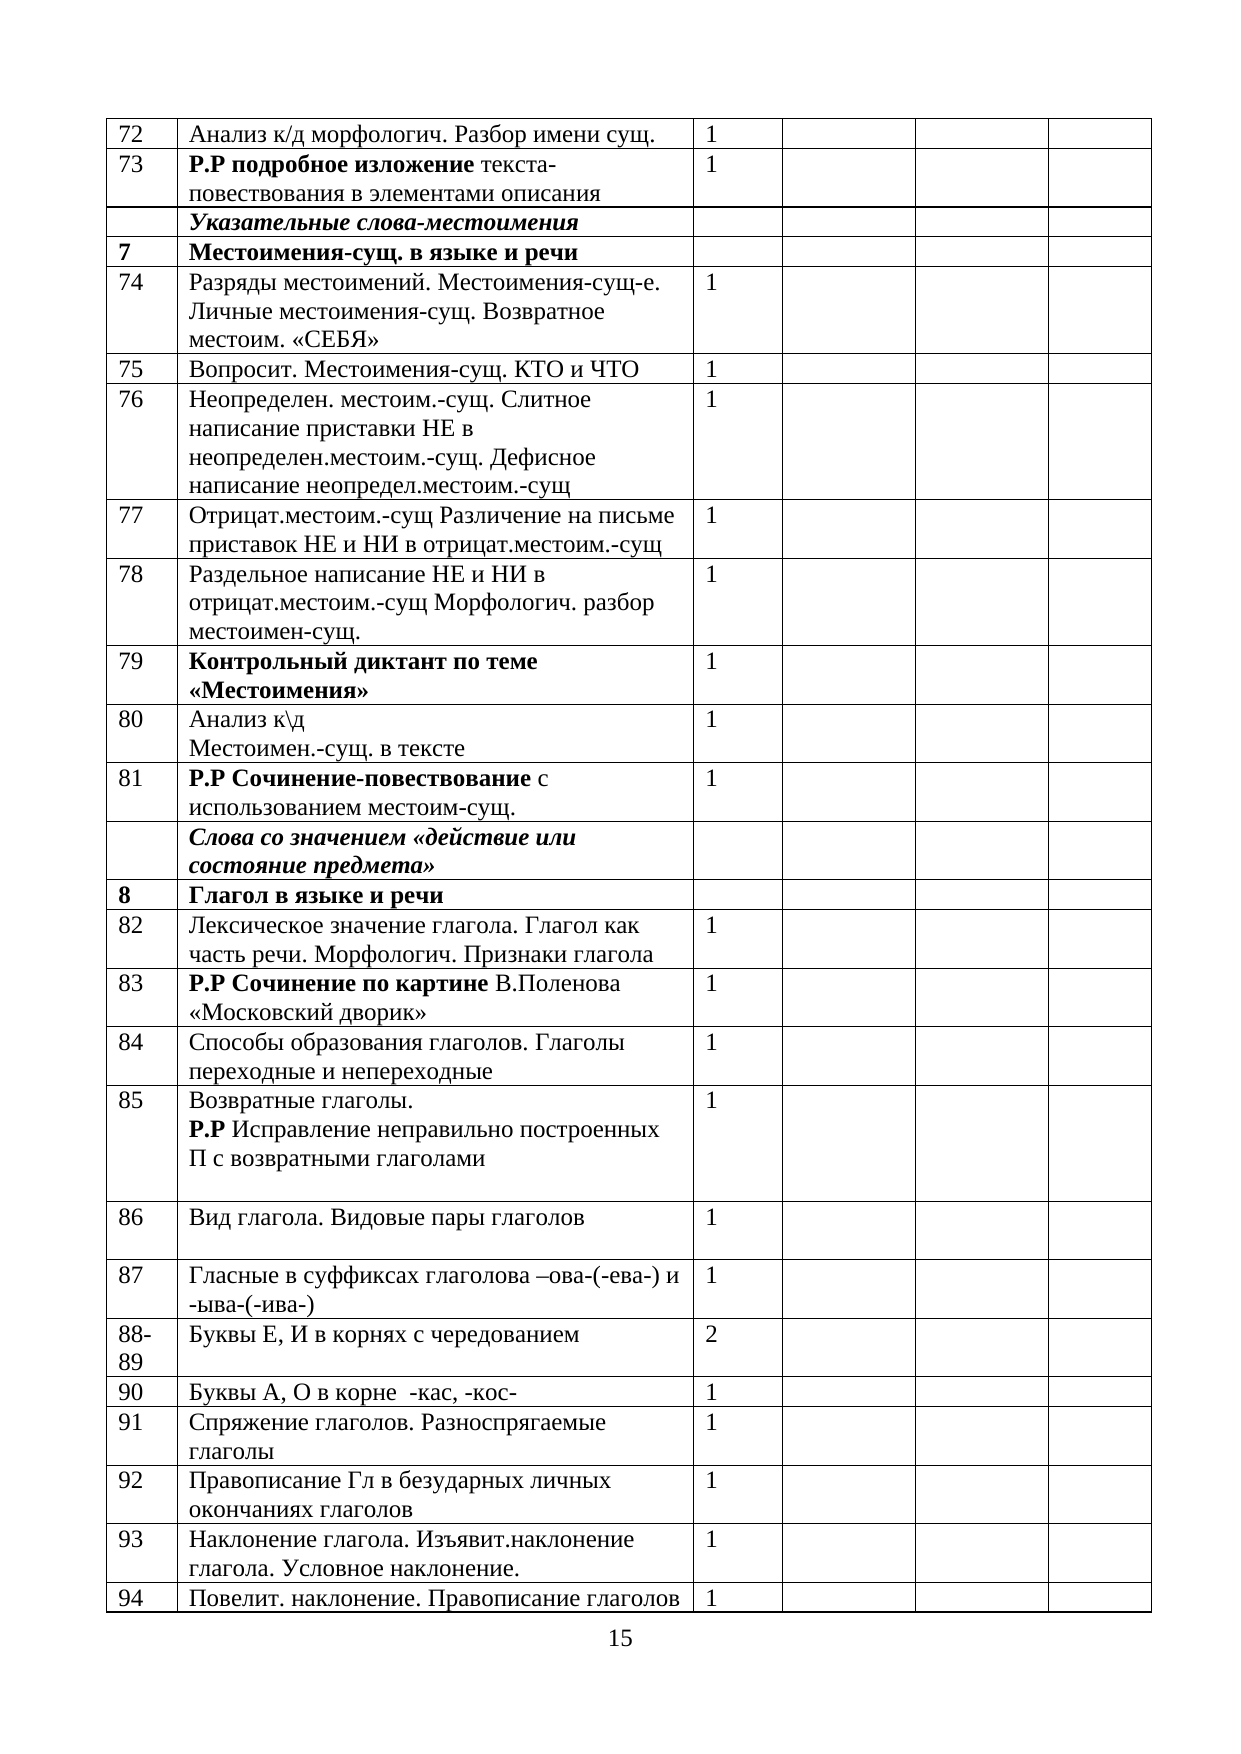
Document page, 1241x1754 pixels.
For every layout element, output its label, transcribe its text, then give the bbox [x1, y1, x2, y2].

table_cell Спряжение глаголов. Разноспрягаемые глаголы [178, 1407, 693, 1464]
table_cell [916, 1524, 1048, 1582]
table_cell 1 [694, 1407, 782, 1464]
table_cell 1 [694, 1086, 782, 1201]
table_cell 1 [694, 1524, 782, 1582]
table_cell 2 [694, 1319, 782, 1376]
table_cell [1049, 559, 1151, 645]
table_cell 75 [107, 354, 177, 383]
table_cell [916, 559, 1048, 645]
table_cell Неопределен. местоим.-сущ. Слитное написание приставки НЕ в неопределен.местоим.-сущ. Дефисное написание неопредел.местоим.-сущ [178, 384, 693, 499]
table_cell [783, 1466, 915, 1523]
table_cell [107, 208, 177, 236]
table_cell [1049, 880, 1151, 909]
table_cell [694, 208, 782, 236]
table_cell [916, 500, 1048, 558]
table_cell [783, 267, 915, 353]
table_cell 1 [694, 646, 782, 703]
table_cell 1 [694, 1260, 782, 1318]
table_cell [783, 910, 915, 967]
table_cell Р.Р Сочинение-повествование с использованием местоим-сущ. [178, 763, 693, 821]
table_cell 82 [107, 910, 177, 967]
table_cell 93 [107, 1524, 177, 1582]
table_cell Разряды местоимений. Местоимения-сущ-е. Личные местоимения-сущ. Возвратное местоим. «СЕБЯ» [178, 267, 693, 353]
table_cell 88-89 [107, 1319, 177, 1376]
table_cell [916, 910, 1048, 967]
table_cell [1049, 267, 1151, 353]
table_cell [1049, 969, 1151, 1026]
table_cell [783, 354, 915, 383]
table_cell 91 [107, 1407, 177, 1464]
table_cell 90 [107, 1377, 177, 1406]
table_cell [1049, 1407, 1151, 1464]
table_cell [783, 1524, 915, 1582]
table_cell 1 [694, 500, 782, 558]
table_cell [783, 646, 915, 703]
table_cell 7 [107, 237, 177, 266]
table_cell [107, 822, 177, 879]
table_cell [916, 384, 1048, 499]
table_cell Буквы А, О в корне -кас, -кос- [178, 1377, 693, 1406]
table_cell 87 [107, 1260, 177, 1318]
table_cell [783, 763, 915, 821]
table_cell [783, 969, 915, 1026]
table_cell [1049, 384, 1151, 499]
table_cell [916, 1377, 1048, 1406]
table_cell [916, 646, 1048, 703]
table_cell [1049, 1583, 1151, 1611]
table_cell [1049, 1202, 1151, 1259]
table_cell [783, 880, 915, 909]
table_cell Раздельное написание НЕ и НИ в отрицат.местоим.-сущ Морфологич. разбор местоимен-сущ. [178, 559, 693, 645]
table_cell Р.Р подробное изложение текста-повествования в элементами описания [178, 149, 693, 206]
table_cell 73 [107, 149, 177, 206]
table_cell [783, 208, 915, 236]
table_cell Правописание Гл в безударных личных окончаниях глаголов [178, 1466, 693, 1523]
table_cell Гласные в суффиксах глаголова –ова-(-ева-) и -ыва-(-ива-) [178, 1260, 693, 1318]
table_cell Р.Р Сочинение по картине В.Поленова «Московский дворик» [178, 969, 693, 1026]
table_cell [694, 822, 782, 879]
table_cell [1049, 119, 1151, 148]
table_cell 1 [694, 910, 782, 967]
table_cell 1 [694, 705, 782, 762]
table_cell Анализ к/д морфологич. Разбор имени сущ. [178, 119, 693, 148]
table_cell 74 [107, 267, 177, 353]
table_cell [916, 1466, 1048, 1523]
table_cell [916, 1202, 1048, 1259]
table_cell [916, 208, 1048, 236]
table_cell 86 [107, 1202, 177, 1259]
table_cell [916, 1319, 1048, 1376]
table_cell [916, 969, 1048, 1026]
table_cell 92 [107, 1466, 177, 1523]
table_cell [1049, 646, 1151, 703]
table_cell 80 [107, 705, 177, 762]
table_cell 1 [694, 267, 782, 353]
table_cell [916, 763, 1048, 821]
table_cell [783, 1086, 915, 1201]
table_cell 1 [694, 1202, 782, 1259]
table_cell Способы образования глаголов. Глаголы переходные и непереходные [178, 1027, 693, 1084]
table_cell 1 [694, 384, 782, 499]
table_cell Анализ к\д Местоимен.-сущ. в тексте [178, 705, 693, 762]
table_cell Указательные слова-местоимения [178, 208, 693, 236]
table_cell 78 [107, 559, 177, 645]
table_cell [783, 1583, 915, 1611]
table_cell 1 [694, 559, 782, 645]
table_cell Буквы Е, И в корнях с чередованием [178, 1319, 693, 1376]
table_cell Лексическое значение глагола. Глагол как часть речи. Морфологич. Признаки глагола [178, 910, 693, 967]
table_cell [1049, 1466, 1151, 1523]
table_cell 1 [694, 354, 782, 383]
table_cell [916, 705, 1048, 762]
table_cell [783, 237, 915, 266]
table_cell 1 [694, 119, 782, 148]
table_cell [1049, 1027, 1151, 1084]
table_cell 81 [107, 763, 177, 821]
table_cell [916, 1086, 1048, 1201]
table_cell [1049, 910, 1151, 967]
table_cell [783, 822, 915, 879]
table_cell [783, 1202, 915, 1259]
table_cell [694, 237, 782, 266]
table_cell [1049, 237, 1151, 266]
table_cell [916, 237, 1048, 266]
table_cell [783, 384, 915, 499]
table_cell 1 [694, 1583, 782, 1611]
table_cell [783, 1260, 915, 1318]
table_cell [1049, 1086, 1151, 1201]
table_cell 1 [694, 1027, 782, 1084]
table_cell [916, 354, 1048, 383]
table_cell [1049, 1377, 1151, 1406]
table_cell [916, 119, 1048, 148]
table_cell 77 [107, 500, 177, 558]
table_cell [1049, 822, 1151, 879]
table_cell [916, 1260, 1048, 1318]
table_cell [783, 1377, 915, 1406]
table_cell [783, 1027, 915, 1084]
table_cell 94 [107, 1583, 177, 1611]
table_cell 1 [694, 149, 782, 206]
table_cell [1049, 208, 1151, 236]
table_cell [1049, 1260, 1151, 1318]
table_cell Контрольный диктант по теме «Местоимения» [178, 646, 693, 703]
table_cell 76 [107, 384, 177, 499]
table_cell Вид глагола. Видовые пары глаголов [178, 1202, 693, 1259]
table_cell [1049, 1524, 1151, 1582]
table_cell Возвратные глаголы. Р.Р Исправление неправильно построенных П с возвратными глаголами [178, 1086, 693, 1201]
table_cell Местоимения-сущ. в языке и речи [178, 237, 693, 266]
table_cell [1049, 705, 1151, 762]
table_cell 1 [694, 763, 782, 821]
table_cell [916, 267, 1048, 353]
table_cell [916, 880, 1048, 909]
table_cell [783, 1407, 915, 1464]
table_cell Вопросит. Местоимения-сущ. КТО и ЧТО [178, 354, 693, 383]
table_cell [783, 149, 915, 206]
table_cell 84 [107, 1027, 177, 1084]
table_cell [783, 1319, 915, 1376]
table_cell [1049, 763, 1151, 821]
table_cell 72 [107, 119, 177, 148]
table_cell 85 [107, 1086, 177, 1201]
table_cell [916, 1407, 1048, 1464]
table_cell [783, 119, 915, 148]
table_cell [916, 149, 1048, 206]
table_cell [783, 705, 915, 762]
table_cell Слова со значением «действие или состояние предмета» [178, 822, 693, 879]
table_cell [916, 822, 1048, 879]
table_cell 1 [694, 969, 782, 1026]
table_cell [916, 1027, 1048, 1084]
table_cell [1049, 149, 1151, 206]
table_cell [916, 1583, 1048, 1611]
table_cell 79 [107, 646, 177, 703]
table_cell [1049, 1319, 1151, 1376]
table_cell Наклонение глагола. Изъявит.наклонение глагола. Условное наклонение. [178, 1524, 693, 1582]
table_cell [1049, 500, 1151, 558]
table_cell 1 [694, 1377, 782, 1406]
table_cell [694, 880, 782, 909]
table_cell 8 [107, 880, 177, 909]
table_cell [1049, 354, 1151, 383]
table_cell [178, 1583, 693, 1611]
table_cell Отрицат.местоим.-сущ Различение на письме приставок НЕ и НИ в отрицат.местоим.-сущ [178, 500, 693, 558]
table_cell [783, 500, 915, 558]
table_cell [783, 559, 915, 645]
table_cell Глагол в языке и речи [178, 880, 693, 909]
table_cell 83 [107, 969, 177, 1026]
table_cell 1 [694, 1466, 782, 1523]
